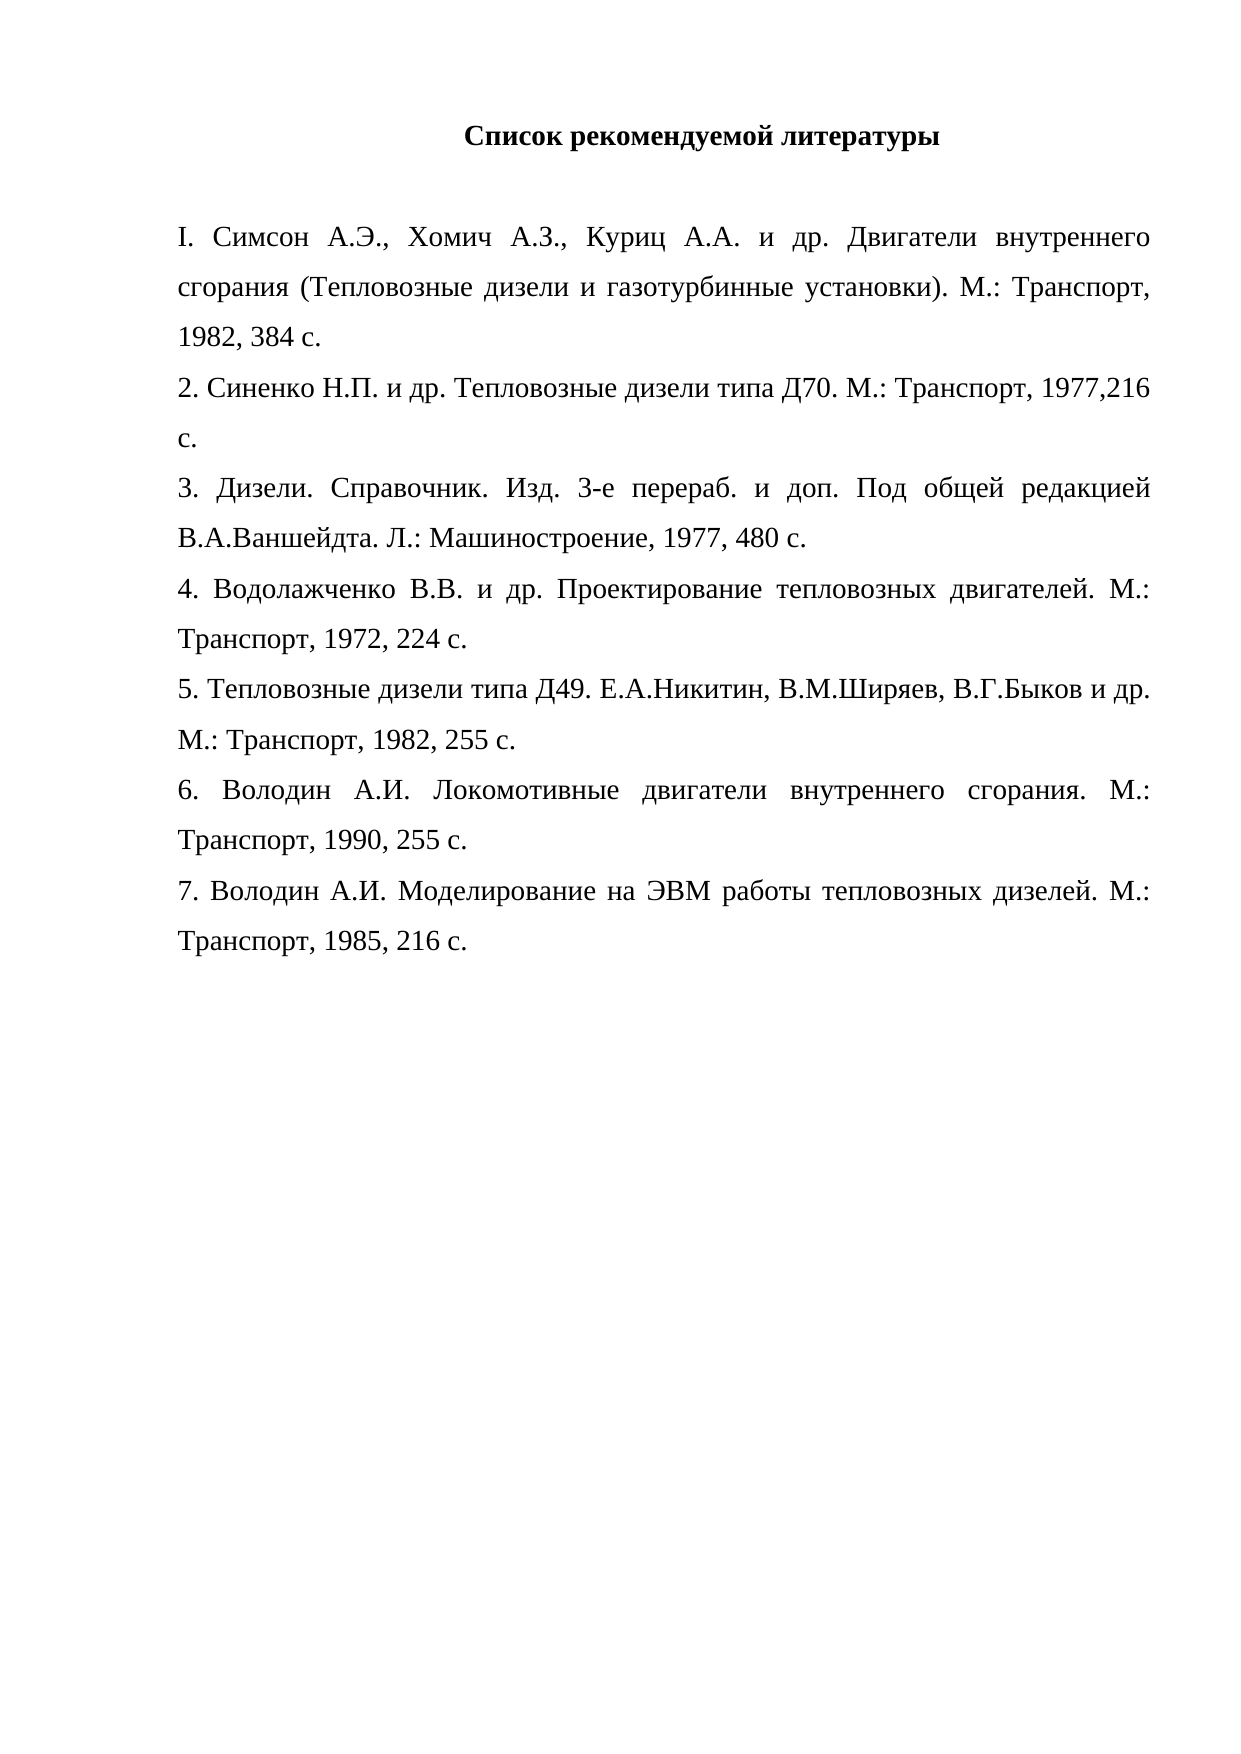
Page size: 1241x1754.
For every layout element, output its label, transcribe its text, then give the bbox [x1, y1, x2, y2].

text 4. Водолажченко В.В. и др. Проектирование тепловозных двигателей. М.: Транспорт, 1972, 224 с. [177, 571, 1152, 655]
text 2. Синенко Н.П. и др. Тепловозные дизели типа Д70. М.: Транспорт, 1977,216 с. [177, 370, 1152, 453]
text 5. Тепловозные дизели типа Д49. Е.А.Никитин, В.М.Ширяев, В.Г.Быков и др. М.: Транспорт, 1982, 255 с. [177, 672, 1152, 755]
text 3. Дизели. Справочник. Изд. 3-е перераб. и доп. Под общей редакцией В.А.Ваншейдта. Л.: Машиностроение, 1977, 480 с. [177, 470, 1152, 554]
text I. Симсон А.Э., Хомич А.З., Куриц А.А. и др. Двигатели внутреннего сгорания (Тепловозные дизели и газотурбинные установки). М.: Транспорт, 1982, 384 с. [177, 219, 1152, 353]
text 6. Володин А.И. Локомотивные двигатели внутреннего сгорания. М.: Транспорт, 1990, 255 с. [177, 772, 1152, 856]
text 7. Володин А.И. Моделирование на ЭВМ работы тепловозных дизелей. М.: Транспорт, 1985, 216 с. [177, 873, 1152, 957]
text Список рекомендуемой литературы [177, 118, 1152, 152]
